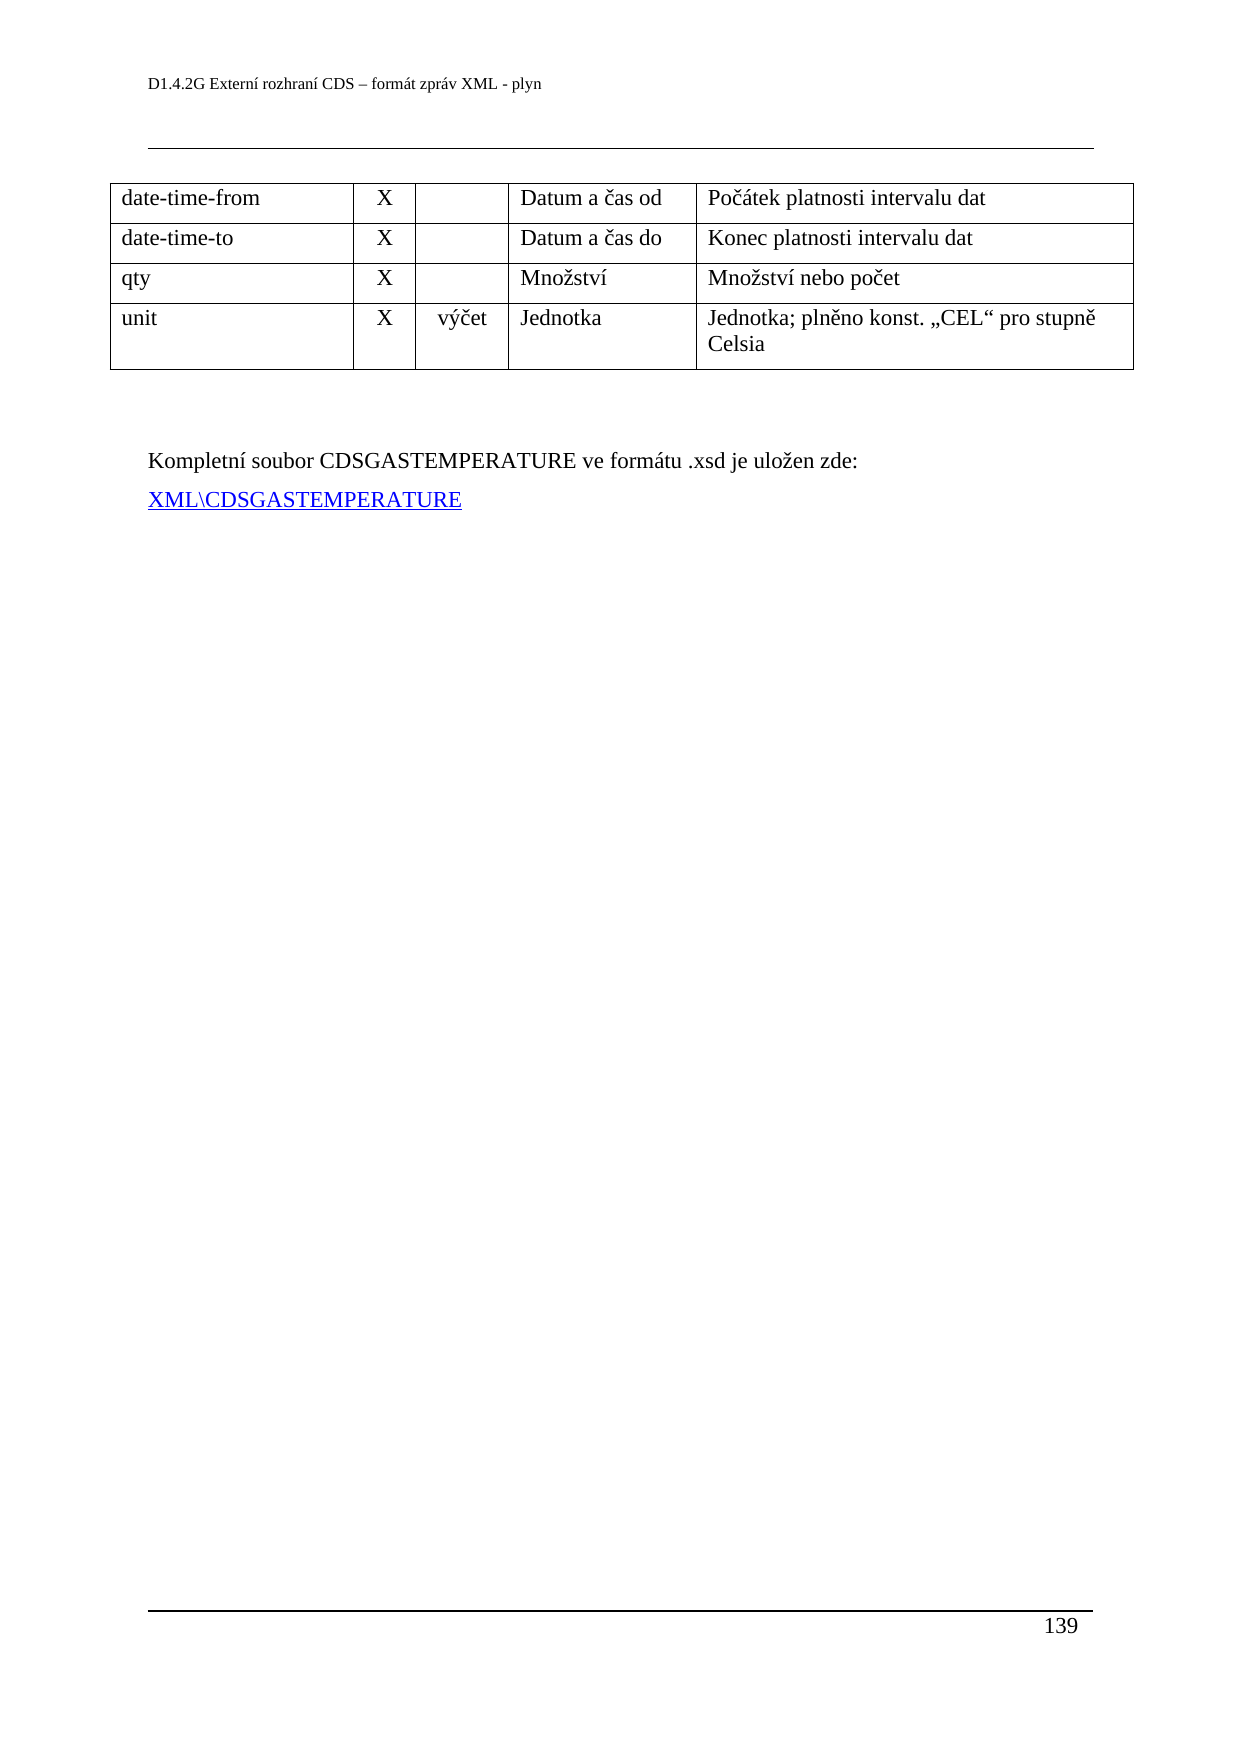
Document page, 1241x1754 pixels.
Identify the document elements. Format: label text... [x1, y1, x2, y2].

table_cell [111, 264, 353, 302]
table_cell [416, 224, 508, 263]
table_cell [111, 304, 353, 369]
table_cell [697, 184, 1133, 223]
text Kompletní soubor CDSGASTEMPERATURE ve formátu .xsd je uložen zde: [148, 447, 1092, 474]
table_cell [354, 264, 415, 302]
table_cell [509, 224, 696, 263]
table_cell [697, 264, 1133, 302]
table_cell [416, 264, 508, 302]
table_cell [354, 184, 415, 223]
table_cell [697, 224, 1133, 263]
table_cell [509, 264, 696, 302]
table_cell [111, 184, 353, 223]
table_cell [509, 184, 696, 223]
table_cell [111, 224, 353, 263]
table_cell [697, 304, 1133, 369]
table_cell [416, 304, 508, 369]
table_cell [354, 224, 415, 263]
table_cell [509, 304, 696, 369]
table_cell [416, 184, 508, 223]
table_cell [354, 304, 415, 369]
text XML\CDSGASTEMPERATURE [148, 486, 1092, 513]
